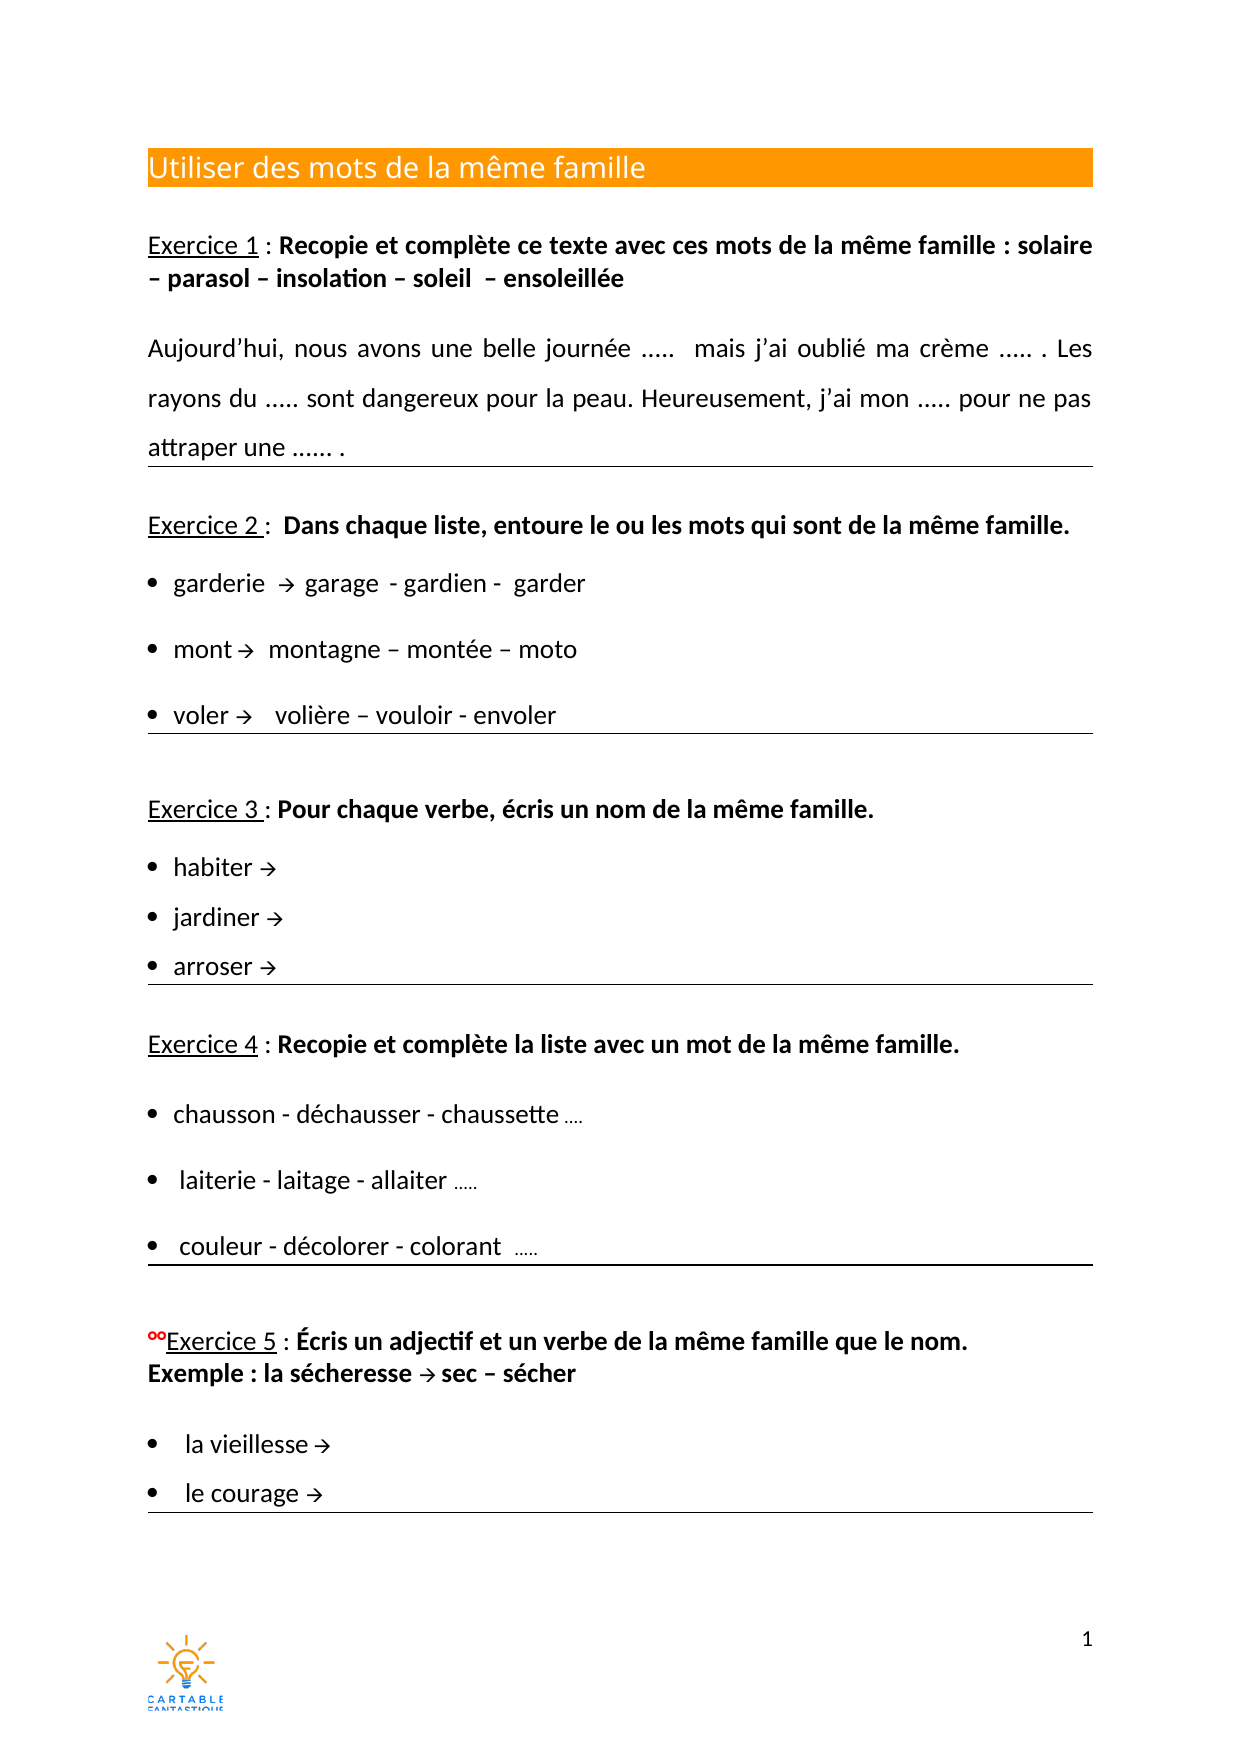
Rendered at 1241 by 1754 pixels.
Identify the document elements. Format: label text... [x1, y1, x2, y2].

text Exercice 1 : Recopie et complète ce texte avec ces mots de la même famille : solaire – parasol – insolation – soleil – ensoleillée [148, 228, 1093, 294]
list jardiner [148, 900, 1093, 933]
list la vieillesse [148, 1427, 1093, 1460]
list chausson - déchausser - chaussette .... [148, 1097, 1093, 1130]
list garderie garage - gardien - garder [148, 566, 1093, 599]
list couleur - décolorer - colorant ..... [148, 1229, 1093, 1264]
list habiter [148, 850, 1093, 883]
list laiterie - laitage - allaiter ..... [148, 1163, 1093, 1196]
list le courage [148, 1477, 1093, 1512]
text Exercice 4 : Recopie et complète la liste avec un mot de la même famille. [148, 1027, 1093, 1060]
text Exercice 3 : Pour chaque verbe, écris un nom de la même famille. [148, 792, 1093, 825]
text °°Exercice 5 : Écris un adjectif et un verbe de la même famille que le nom. [148, 1324, 1093, 1357]
list arroser [148, 949, 1093, 984]
list mont montagne – montée – moto [148, 632, 1093, 665]
text Exercice 2 : Dans chaque liste, entoure le ou les mots qui sont de la même famille. [148, 508, 1093, 541]
text Aujourd’hui, nous avons une belle journée ..... mais j’ai oublié ma crème ..... . Les rayons du ..... sont dangereux pour la peau. Heureusement, j’ai mon ..... pour ne pas attraper une ...... . [148, 331, 1093, 466]
text Exemple : la sécheresse sec – sécher [148, 1357, 1093, 1390]
picture [147, 1635, 223, 1710]
subtitle Utiliser des mots de la même familleExercice 1 : Recopie et [148, 148, 1093, 187]
list voler volière – vouloir - envoler [148, 698, 1093, 733]
